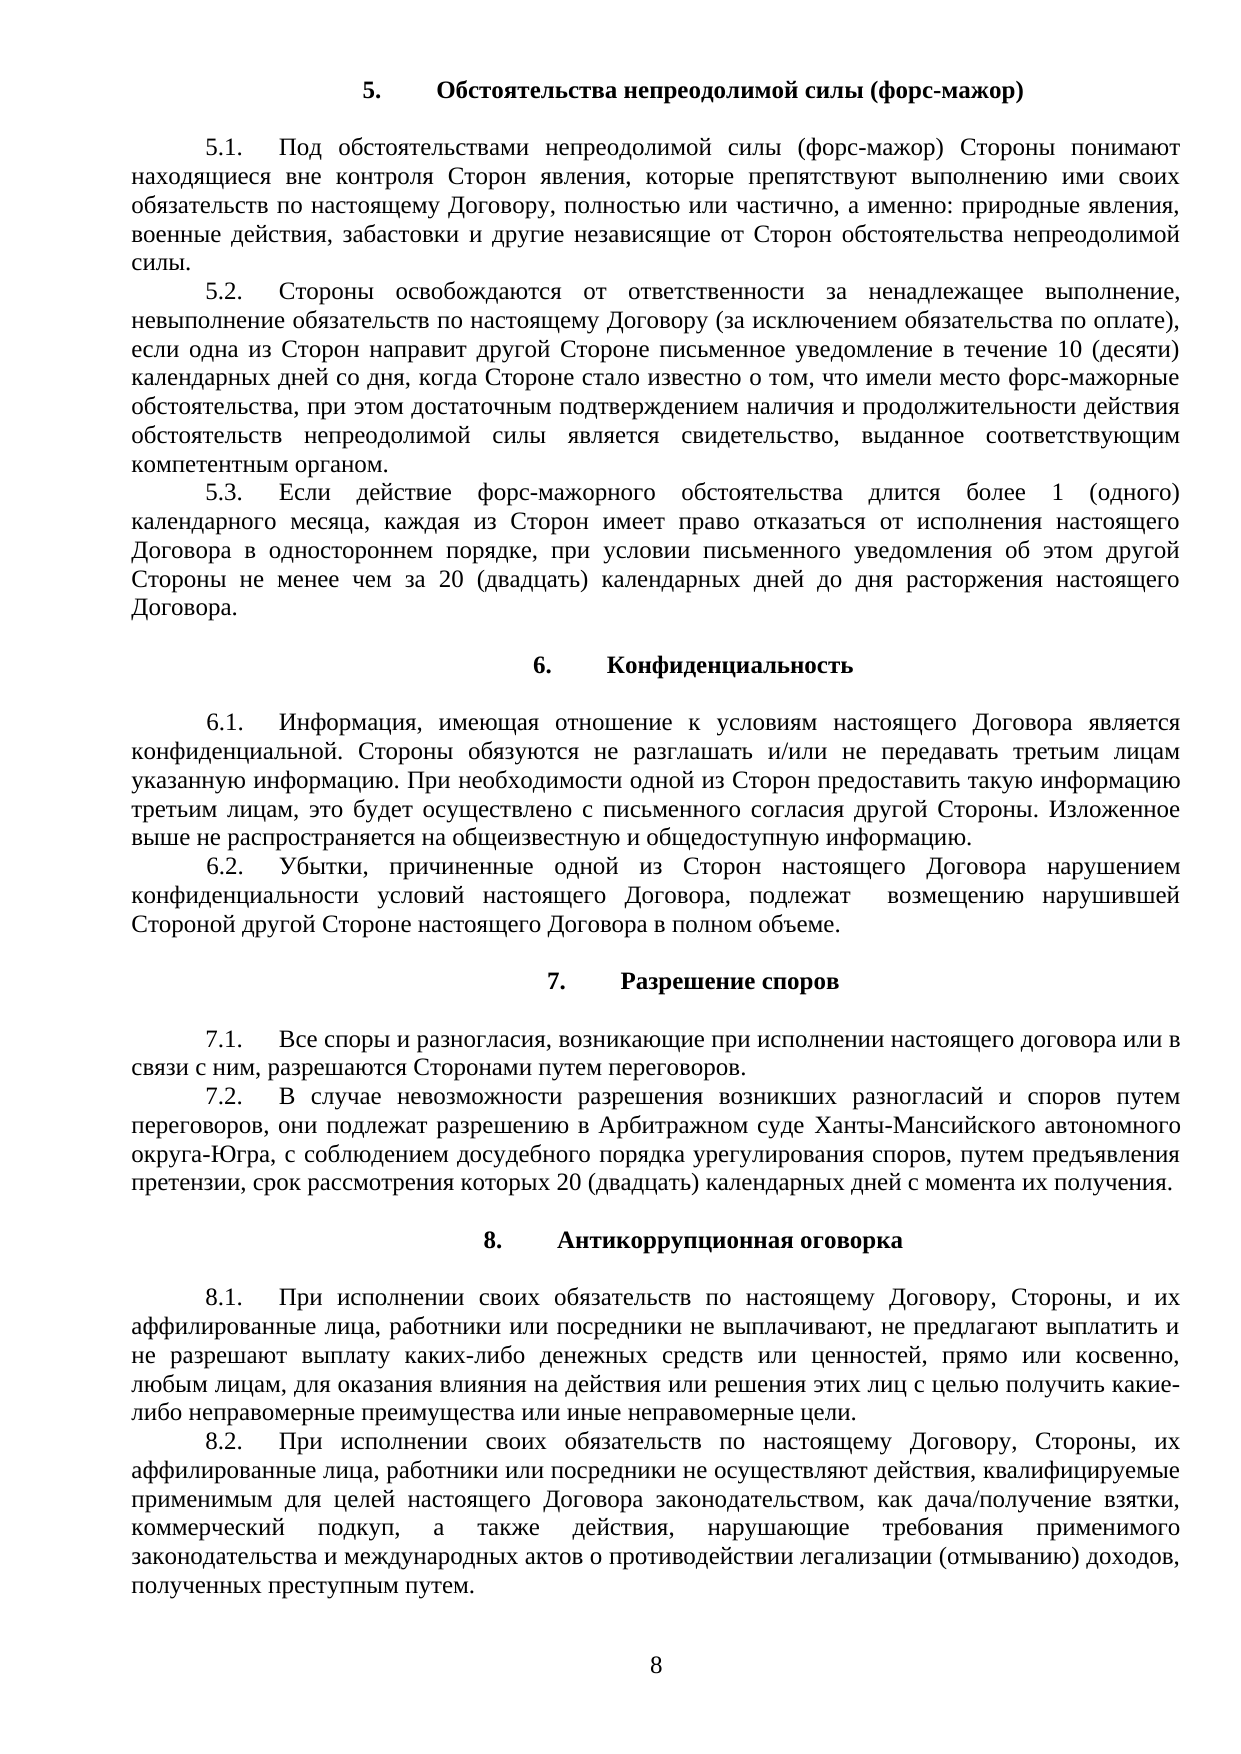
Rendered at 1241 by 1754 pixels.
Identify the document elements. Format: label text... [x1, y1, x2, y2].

list Стороны освобождаются от ответственности за ненадлежащее выполнение, невыполнение обязательств по настоящему Договору (за исключением обязательства по оплате), если одна из Сторон направит другой Стороне письменное уведомление в течение 10 (десяти) календарных дней со дня, когда Стороне стало известно о том, что имели место форс-мажорные обстоятельства, при этом достаточным подтверждением наличия и продолжительности действия обстоятельств непреодолимой силы является свидетельство, выданное соответствующим компетентным органом. [131, 276, 1181, 477]
list Обстоятельства непреодолимой силы (форс-мажор) [131, 75, 1181, 104]
list Антикоррупционная оговорка [131, 1225, 1181, 1254]
list При исполнении своих обязательств по настоящему Договору, Стороны, и их аффилированные лица, работники или посредники не выплачивают, не предлагают выплатить и не разрешают выплату каких-либо денежных средств или ценностей, прямо или косвенно, любым лицам, для оказания влияния на действия или решения этих лиц с целью получить какие-либо неправомерные преимущества или иные неправомерные цели. [131, 1282, 1181, 1426]
list Убытки, причиненные одной из Сторон настоящего Договора нарушением конфиденциальности условий настоящего Договора, подлежат возмещению нарушившей Стороной другой Стороне настоящего Договора в полном объеме. [131, 851, 1181, 937]
list Конфиденциальность [131, 650, 1181, 679]
list Разрешение споров [131, 966, 1181, 995]
list Под обстоятельствами непреодолимой силы (форс-мажор) Стороны понимают находящиеся вне контроля Сторон явления, которые препятствуют выполнению ими своих обязательств по настоящему Договору, полностью или частично, а именно: природные явления, военные действия, забастовки и другие независящие от Сторон обстоятельства непреодолимой силы. [131, 132, 1181, 276]
list Все споры и разногласия, возникающие при исполнении настоящего договора или в связи с ним, разрешаются Сторонами путем переговоров. [131, 1024, 1181, 1081]
list В случае невозможности разрешения возникших разногласий и споров путем переговоров, они подлежат разрешению в Арбитражном суде Ханты-Мансийского автономного округа-Югра, с соблюдением досудебного порядка урегулирования споров, путем предъявления претензии, срок рассмотрения которых 20 (двадцать) календарных дней с момента их получения. [131, 1081, 1181, 1196]
list При исполнении своих обязательств по настоящему Договору, Стороны, их аффилированные лица, работники или посредники не осуществляют действия, квалифицируемые применимым для целей настоящего Договора законодательством, как дача/получение взятки, коммерческий подкуп, а также действия, нарушающие требования применимого законодательства и международных актов о противодействии легализации (отмыванию) доходов, полученных преступным путем. [131, 1426, 1181, 1599]
list Информация, имеющая отношение к условиям настоящего Договора является конфиденциальной. Стороны обязуются не разглашать и/или не передавать третьим лицам указанную информацию. При необходимости одной из Сторон предоставить такую информацию третьим лицам, это будет осуществлено с письменного согласия другой Стороны. Изложенное выше не распространяется на общеизвестную и общедоступную информацию. [131, 707, 1181, 851]
list Если действие форс-мажорного обстоятельства длится более 1 (одного) календарного месяца, каждая из Сторон имеет право отказаться от исполнения настоящего Договора в одностороннем порядке, при условии письменного уведомления об этом другой Стороны не менее чем за 20 (двадцать) календарных дней до дня расторжения настоящего Договора. [131, 477, 1181, 621]
